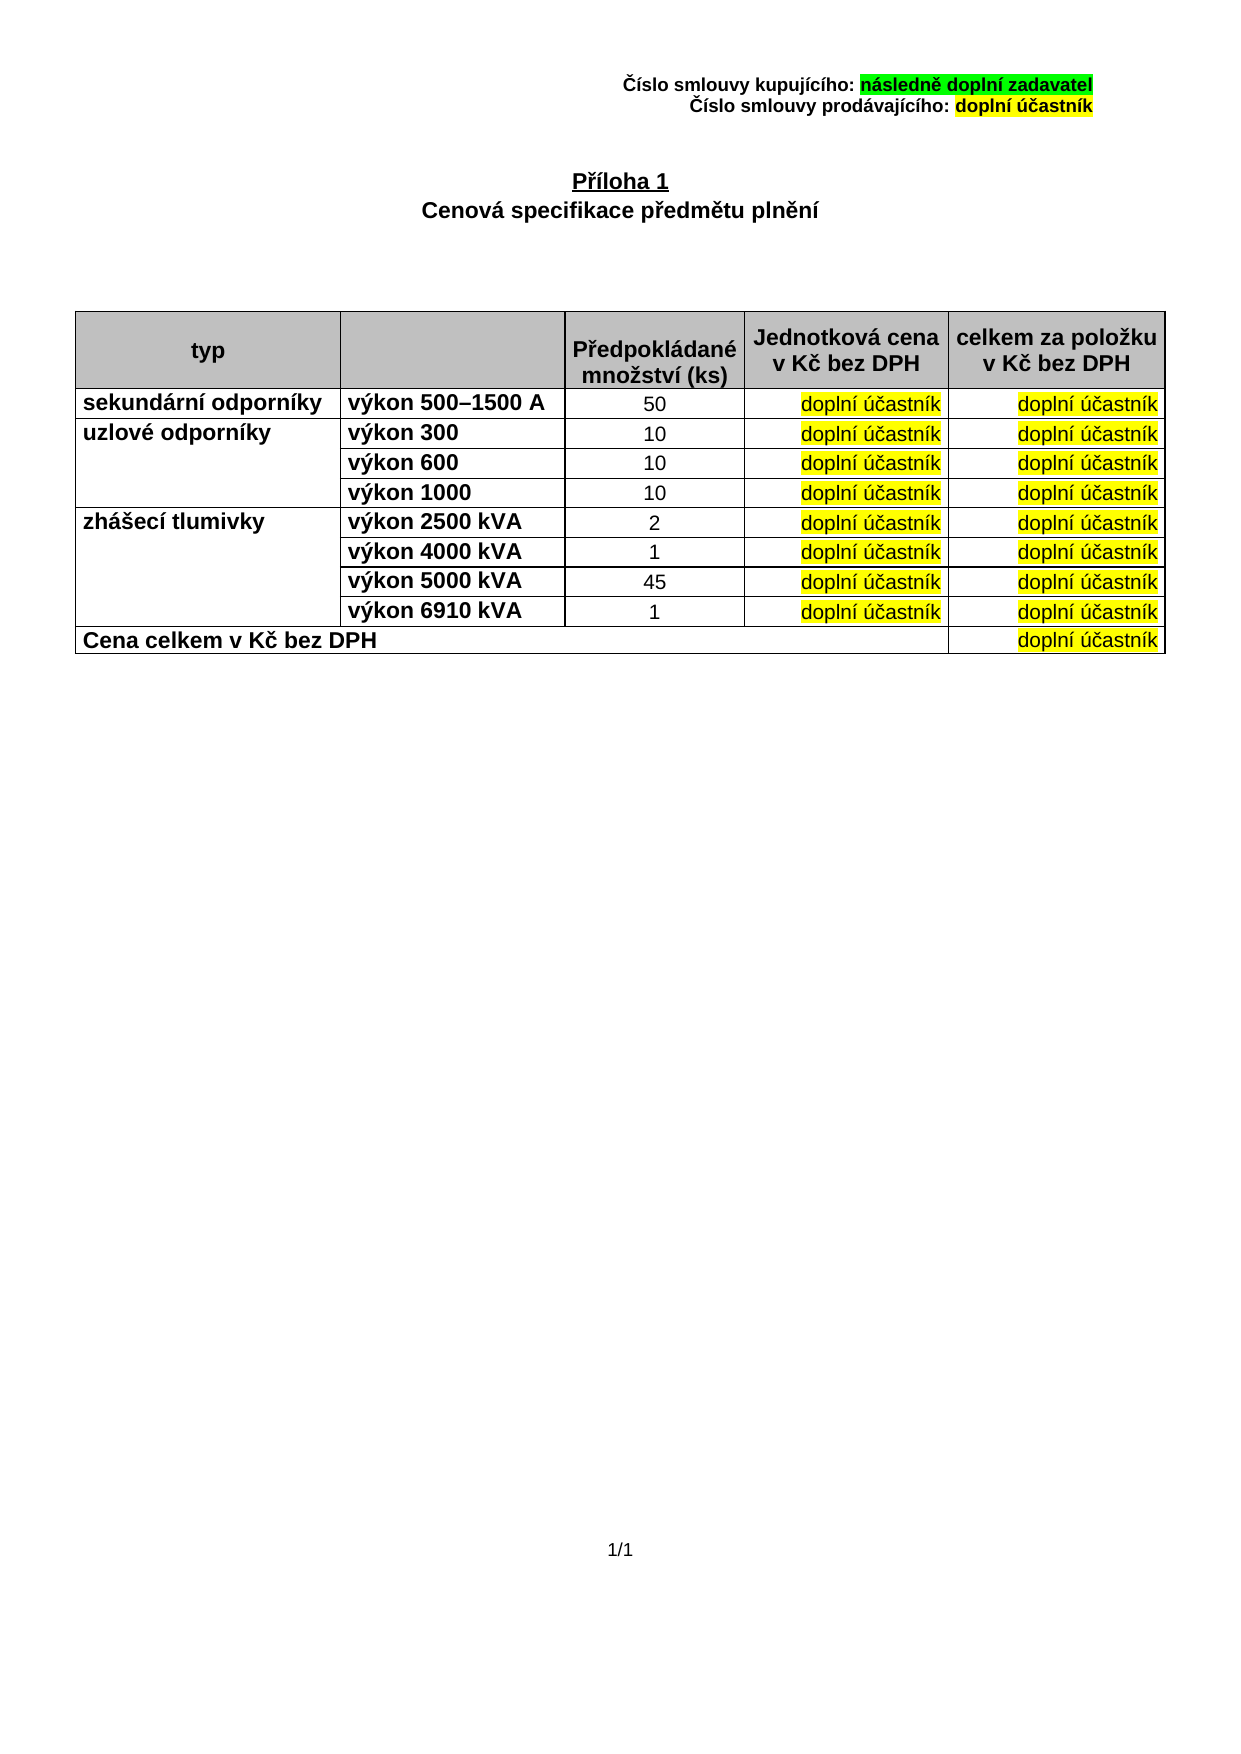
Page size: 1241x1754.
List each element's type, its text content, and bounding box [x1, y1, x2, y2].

table_header Předpokládané množství (ks) [566, 312, 744, 388]
text Příloha 1 [148, 165, 1093, 194]
table_cell doplní účastník [745, 449, 948, 477]
table_cell 10 [566, 449, 744, 477]
table_header celkem za položku v Kč bez DPH [949, 312, 1164, 388]
table_header typ [76, 312, 340, 388]
table_cell doplní účastník [949, 389, 1164, 418]
table_cell 10 [566, 419, 744, 448]
table_cell výkon 1000 [341, 479, 564, 507]
table_cell 50 [566, 389, 744, 418]
table_cell výkon 600 [341, 449, 564, 477]
table_cell doplní účastník [745, 389, 948, 418]
table_cell doplní účastník [949, 597, 1164, 626]
table_cell výkon 300 [341, 419, 564, 448]
table_cell doplní účastník [949, 449, 1164, 477]
table_header Jednotková cena v Kč bez DPH [745, 312, 948, 388]
table_cell 45 [566, 568, 744, 596]
table_cell doplní účastník [745, 568, 948, 596]
table_cell výkon 6910 kVA [341, 597, 564, 626]
text Cenová specifikace předmětu plnění [148, 194, 1093, 223]
table_cell výkon 500–1500 A [341, 389, 564, 418]
table_cell Cena celkem v Kč bez DPH [76, 627, 948, 653]
table_cell doplní účastník [745, 538, 948, 566]
table_cell doplní účastník [745, 479, 948, 507]
table_cell doplní účastník [949, 568, 1164, 596]
table_cell doplní účastník [745, 419, 948, 448]
table_cell doplní účastník [949, 419, 1164, 448]
table_cell sekundární odporníky [76, 389, 340, 418]
table_cell 2 [566, 508, 744, 537]
table_cell doplní účastník [949, 627, 1164, 653]
table_cell 10 [566, 479, 744, 507]
table_cell uzlové odporníky [76, 419, 340, 507]
table_cell výkon 4000 kVA [341, 538, 564, 566]
table_cell doplní účastník [745, 508, 948, 537]
table_cell doplní účastník [949, 479, 1164, 507]
table_cell doplní účastník [745, 597, 948, 626]
table_cell 1 [566, 538, 744, 566]
table_cell výkon 5000 kVA [341, 568, 564, 596]
table_cell zhášecí tlumivky [76, 508, 340, 626]
table_header [341, 312, 564, 388]
table_cell doplní účastník [949, 538, 1164, 566]
table_cell výkon 2500 kVA [341, 508, 564, 537]
table_cell 1 [566, 597, 744, 626]
table_cell doplní účastník [949, 508, 1164, 537]
